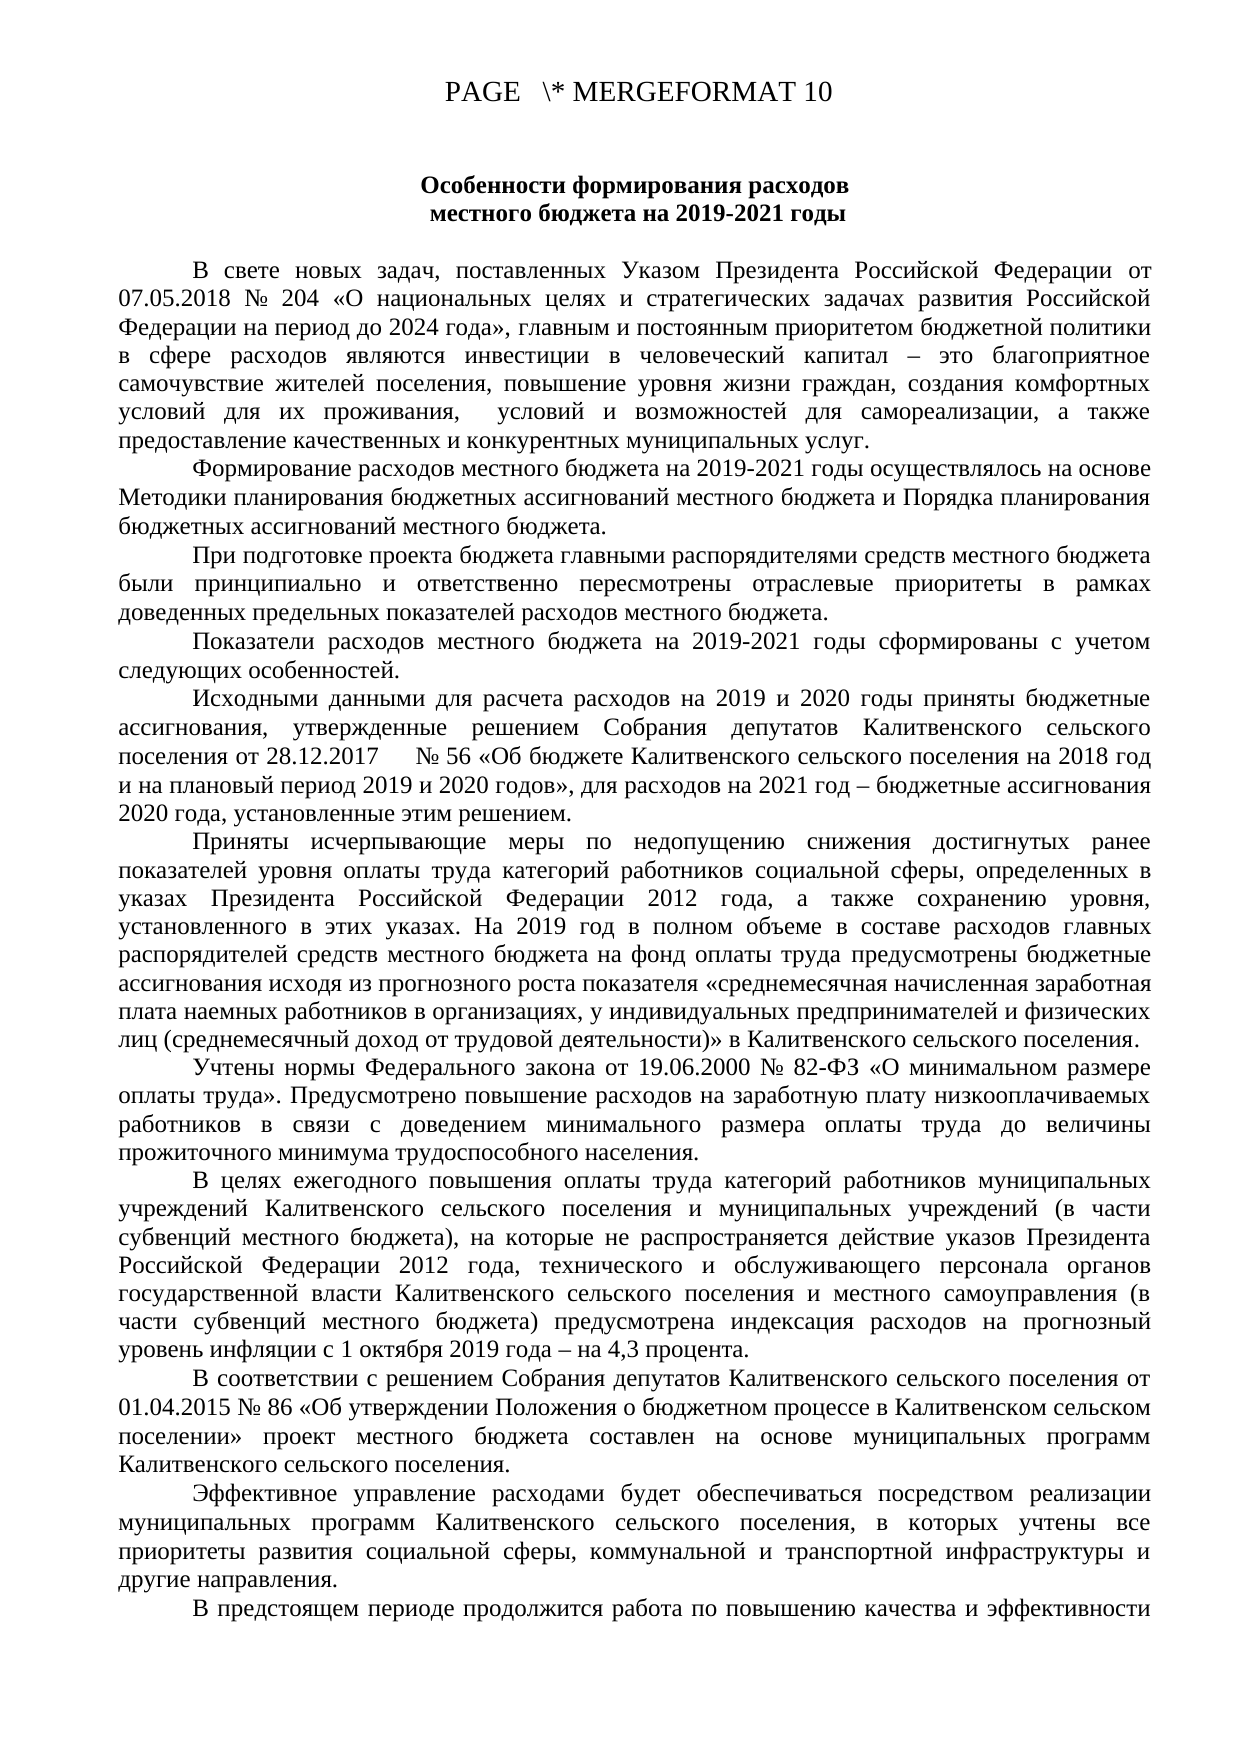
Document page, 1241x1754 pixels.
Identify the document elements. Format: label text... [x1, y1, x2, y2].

text Приняты исчерпывающие меры по недопущению снижения достигнутых ранее показателей уровня оплаты труда категорий работников социальной сферы, определенных в указах Президента Российской Федерации 2012 года, а также сохранению уровня, установленного в этих указах. На 2019 год в полном объеме в составе расходов главных распорядителей средств местного бюджета на фонд оплаты труда предусмотрены бюджетные ассигнования исходя из прогнозного роста показателя «среднемесячная начисленная заработная плата наемных работников в организациях, у индивидуальных предпринимателей и физических лиц (среднемесячный доход от трудовой деятельности)» в Калитвенского сельского поселения. [118, 827, 1152, 1053]
text Исходными данными для расчета расходов на 2019 и 2020 годы приняты бюджетные ассигнования, утвержденные решением Собрания депутатов Калитвенского сельского поселения от 28.12.2017 № 56 «Об бюджете Калитвенского сельского поселения на 2018 год и на плановый период 2019 и 2020 годов», для расходов на 2021 год – бюджетные ассигнования 2020 года, установленные этим решением. [118, 683, 1152, 827]
text Формирование расходов местного бюджета на 2019-2021 годы осуществлялось на основе Методики планирования бюджетных ассигнований местного бюджета и Порядка планирования бюджетных ассигнований местного бюджета. [118, 453, 1152, 540]
text Показатели расходов местного бюджета на 2019-2021 годы сформированы с учетом следующих особенностей. [118, 626, 1152, 683]
text Особенности формирования расходов [118, 170, 1152, 198]
text В свете новых задач, поставленных Указом Президента Российской Федерации от 07.05.2018 № 204 «О национальных целях и стратегических задачах развития Российской Федерации на период до 2024 года», главным и постоянным приоритетом бюджетной политики в сфере расходов являются инвестиции в человеческий капитал – это благоприятное самочувствие жителей поселения, повышение уровня жизни граждан, создания комфортных условий для их проживания, условий и возможностей для самореализации, а также предоставление качественных и конкурентных муниципальных услуг. [118, 256, 1152, 453]
text В соответствии с решением Собрания депутатов Калитвенского сельского поселения от 01.04.2015 № 86 «Об утверждении Положения о бюджетном процессе в Калитвенском сельском поселении» проект местного бюджета составлен на основе муниципальных программ Калитвенского сельского поселения. [118, 1363, 1152, 1478]
text В целях ежегодного повышения оплаты труда категорий работников муниципальных учреждений Калитвенского сельского поселения и муниципальных учреждений (в части субвенций местного бюджета), на которые не распространяется действие указов Президента Российской Федерации 2012 года, технического и обслуживающего персонала органов государственной власти Калитвенского сельского поселения и местного самоуправления (в части субвенций местного бюджета) предусмотрена индексация расходов на прогнозный уровень инфляции с 1 октября 2019 года – на 4,3 процента. [118, 1166, 1152, 1363]
text Эффективное управление расходами будет обеспечиваться посредством реализации муниципальных программ Калитвенского сельского поселения, в которых учтены все приоритеты развития социальной сферы, коммунальной и транспортной инфраструктуры и другие направления. [118, 1478, 1152, 1593]
text Учтены нормы Федерального закона от 19.06.2000 № 82-ФЗ «О минимальном размере оплаты труда». Предусмотрено повышение расходов на заработную плату низкооплачиваемых работников в связи с доведением минимального размера оплаты труда до величины прожиточного минимума трудоспособного населения. [118, 1053, 1152, 1166]
text При подготовке проекта бюджета главными распорядителями средств местного бюджета были принципиально и ответственно пересмотрены отраслевые приоритеты в рамках доведенных предельных показателей расходов местного бюджета. [118, 540, 1152, 626]
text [118, 1593, 1152, 1622]
text местного бюджета на 2019-2021 годы [118, 198, 1152, 227]
